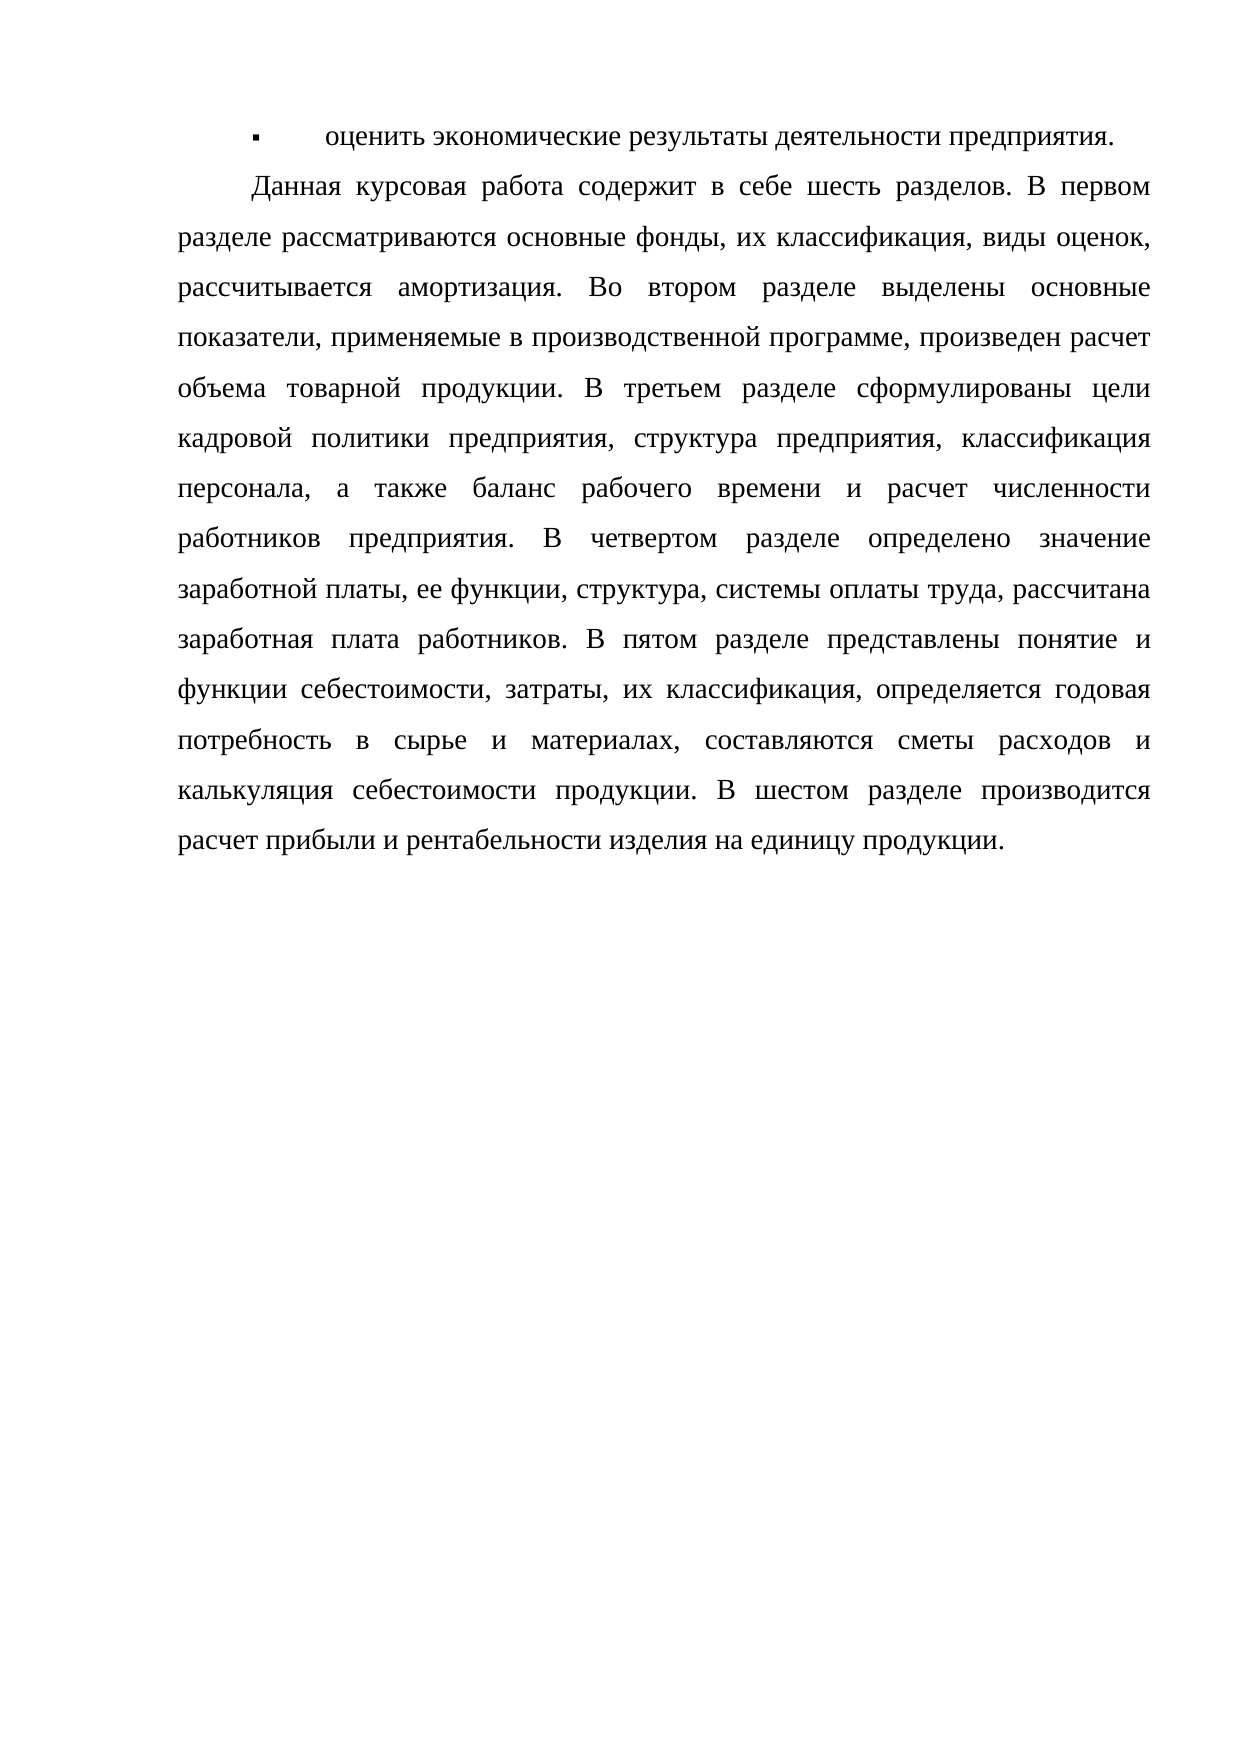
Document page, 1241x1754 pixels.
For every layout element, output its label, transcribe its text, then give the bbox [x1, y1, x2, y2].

text Данная курсовая работа содержит в себе шесть разделов. В первом разделе рассматриваются основные фонды, их классификация, виды оценок, рассчитывается амортизация. Во втором разделе выделены основные показатели, применяемые в производственной программе, произведен расчет объема товарной продукции. В третьем разделе сформулированы цели кадровой политики предприятия, структура предприятия, классификация персонала, а также баланс рабочего времени и расчет численности работников предприятия. В четвертом разделе определено значение заработной платы, ее функции, структура, системы оплаты труда, рассчитана заработная плата работников. В пятом разделе представлены понятие и функции себестоимости, затраты, их классификация, определяется годовая потребность в сырье и материалах, составляются сметы расходов и калькуляция себестоимости продукции. В шестом разделе производится расчет прибыли и рентабельности изделия на единицу продукции. [177, 168, 1152, 856]
list оценить экономические результаты деятельности предприятия. [177, 118, 1152, 152]
